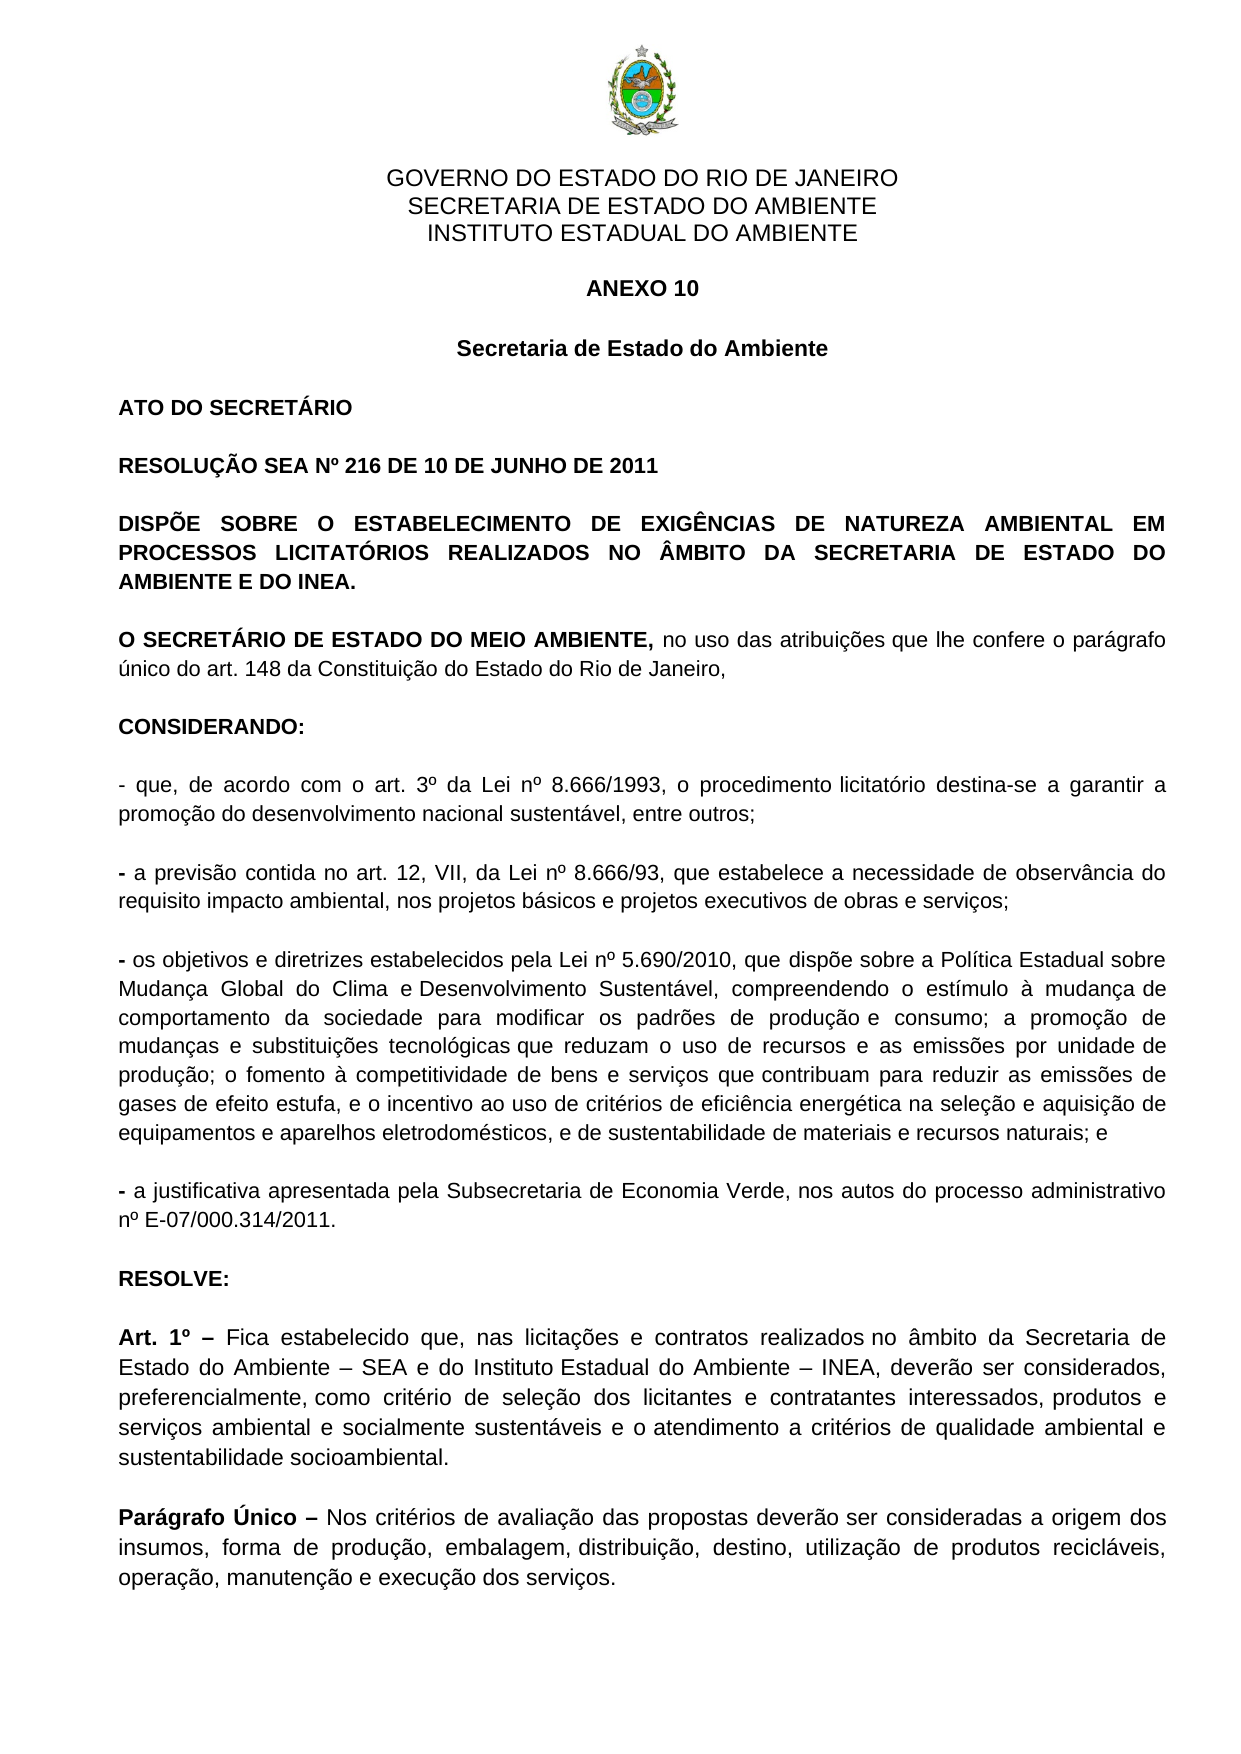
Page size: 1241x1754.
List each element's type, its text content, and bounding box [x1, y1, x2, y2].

text RESOLUÇÃO SEA Nº 216 DE 10 DE JUNHO DE 2011 [118, 453, 1167, 478]
text DISPÕE SOBRE O ESTABELECIMENTO DE EXIGÊNCIAS DE NATUREZA AMBIENTAL EM PROCESSOS LICITATÓRIOS REALIZADOS NO ÂMBITO DA SECRETARIA DE ESTADO DO AMBIENTE E DO INEA. [118, 511, 1167, 594]
text CONSIDERANDO: [118, 714, 1167, 739]
text Art. 1º – Fica estabelecido que, nas licitações e contratos realizados no âmbito da Secretaria de Estado do Ambiente – SEA e do Instituto Estadual do Ambiente – INEA, deverão ser considerados, preferencialmente, como critério de seleção dos licitantes e contratantes interessados, produtos e serviços ambiental e socialmente sustentáveis e o atendimento a critérios de qualidade ambiental e sustentabilidade socioambiental. [118, 1323, 1167, 1471]
text Secretaria de Estado do Ambiente [118, 335, 1167, 362]
text - que, de acordo com o art. 3º da Lei nº 8.666/1993, o procedimento licitatório destina-se a garantir a promoção do desenvolvimento nacional sustentável, entre outros; [118, 772, 1167, 826]
text ANEXO 10 [118, 275, 1167, 301]
text RESOLVE: [118, 1265, 1167, 1291]
text - a previsão contida no art. 12, VII, da Lei nº 8.666/93, que estabelece a necessidade de observância do requisito impacto ambiental, nos projetos básicos e projetos executivos de obras e serviços; [118, 859, 1167, 913]
text Parágrafo Único – Nos critérios de avaliação das propostas deverão ser consideradas a origem dos insumos, forma de produção, embalagem, distribuição, destino, utilização de produtos recicláveis, operação, manutenção e execução dos serviços. [118, 1504, 1167, 1591]
text O SECRETÁRIO DE ESTADO DO MEIO AMBIENTE, no uso das atribuições que lhe confere o parágrafo único do art. 148 da Constituição do Estado do Rio de Janeiro, [118, 627, 1167, 681]
picture [605, 44, 679, 137]
text - os objetivos e diretrizes estabelecidos pela Lei nº 5.690/2010, que dispõe sobre a Política Estadual sobre Mudança Global do Clima e Desenvolvimento Sustentável, compreendendo o estímulo à mudança de comportamento da sociedade para modificar os padrões de produção e consumo; a promoção de mudanças e substituições tecnológicas que reduzam o uso de recursos e as emissões por unidade de produção; o fomento à competitividade de bens e serviços que contribuam para reduzir as emissões de gases de efeito estufa, e o incentivo ao uso de critérios de eficiência energética na seleção e aquisição de equipamentos e aparelhos eletrodomésticos, e de sustentabilidade de materiais e recursos naturais; e [118, 946, 1167, 1145]
text ATO DO SECRETÁRIO [118, 395, 1167, 420]
text - a justificativa apresentada pela Subsecretaria de Economia Verde, nos autos do processo administrativo nº E-07/000.314/2011. [118, 1178, 1167, 1232]
